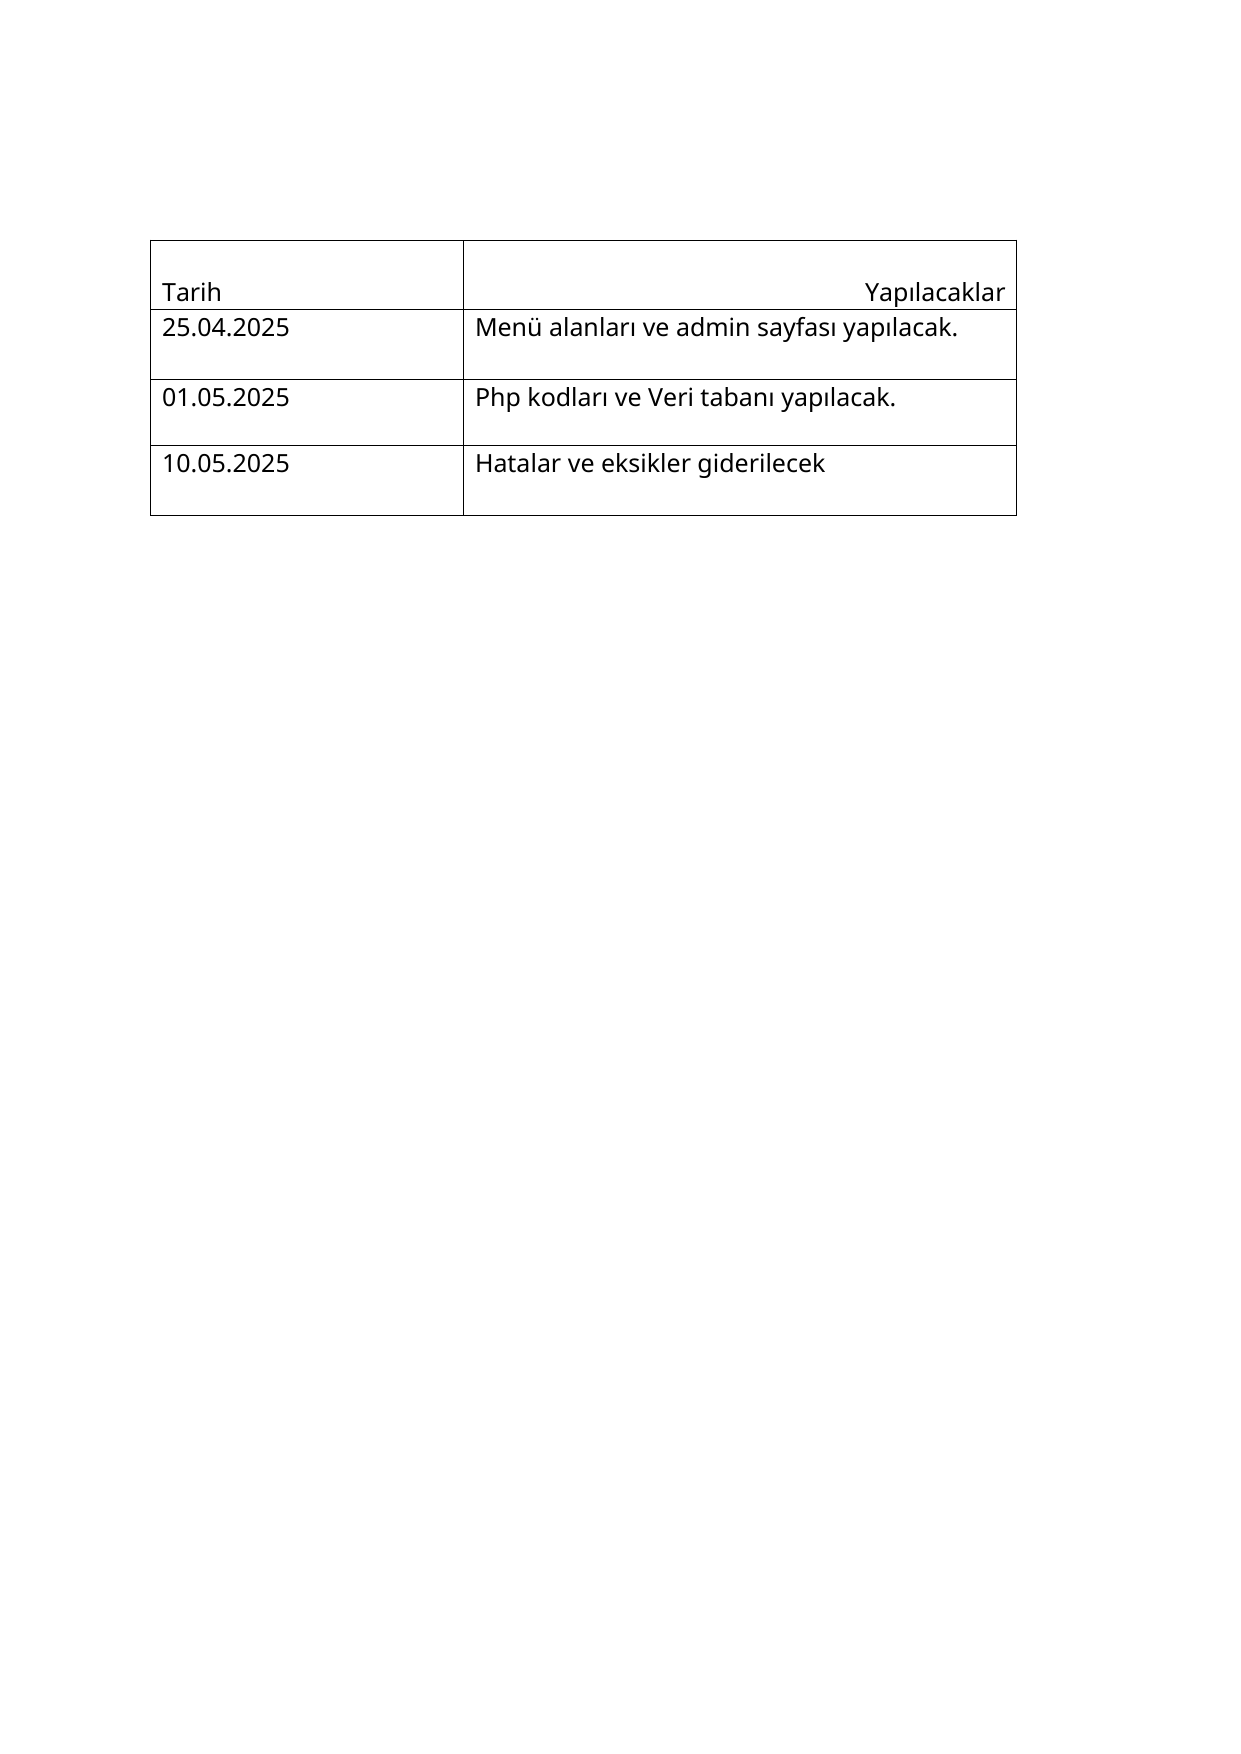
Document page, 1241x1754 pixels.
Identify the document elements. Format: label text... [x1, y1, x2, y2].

table_cell Hatalar ve eksikler giderilecek [464, 446, 1016, 515]
table_cell 01.05.2025 [151, 380, 463, 444]
table_cell Menü alanları ve admin sayfası yapılacak. [464, 310, 1016, 379]
table_header Yapılacaklar [464, 241, 1016, 309]
table_cell 25.04.2025 [151, 310, 463, 379]
table_cell 10.05.2025 [151, 446, 463, 515]
table_header Tarih [151, 241, 463, 309]
table_cell Php kodları ve Veri tabanı yapılacak. [464, 380, 1016, 444]
